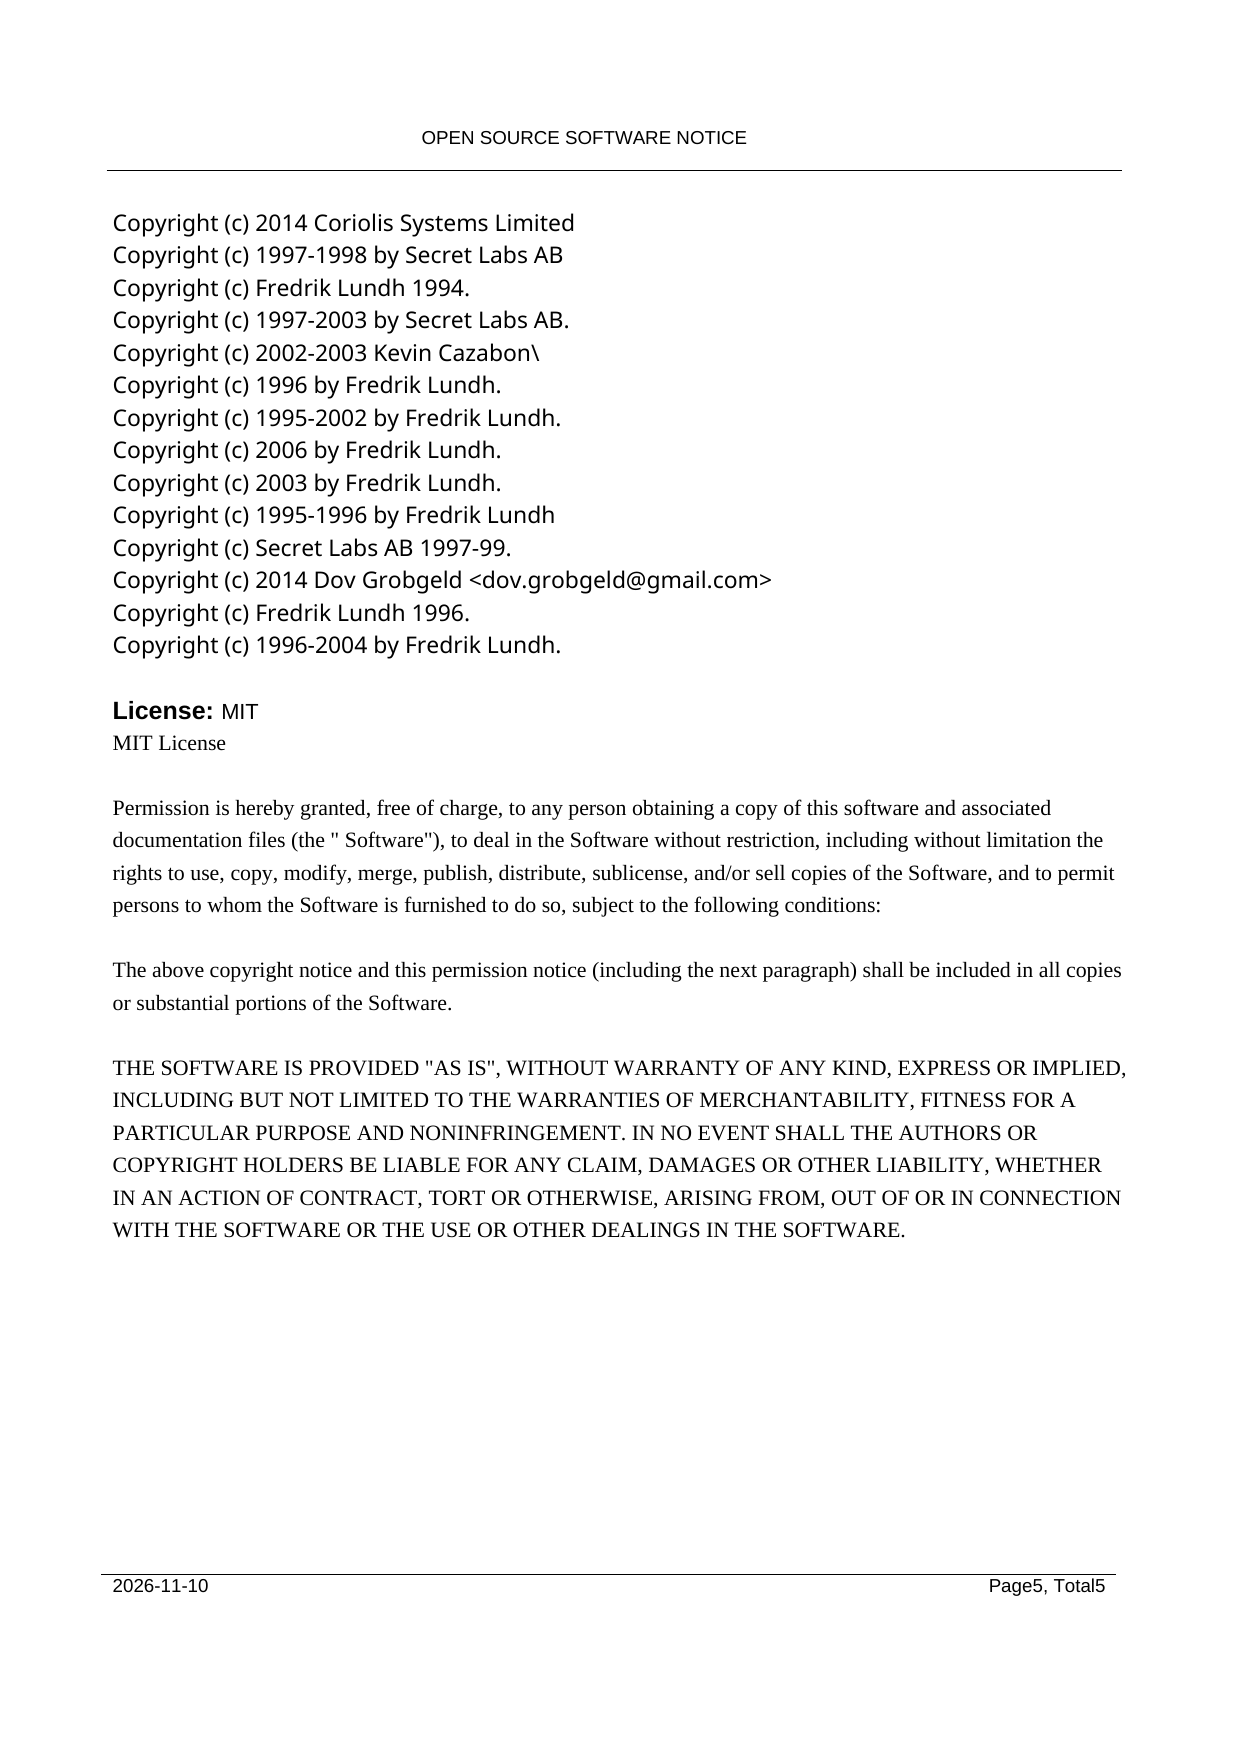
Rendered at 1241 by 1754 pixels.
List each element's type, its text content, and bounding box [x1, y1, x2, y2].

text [112, 206, 1128, 694]
text MIT License Permission is hereby granted, free of charge, to any person obtaining a copy of this software and associated documentation files (the " Software"), to deal in the Software without restriction, including without limitation the rights to use, copy, modify, merge, publish, distribute, sublicense, and/or sell copies of the Software, and to permit persons to whom the Software is furnished to do so, subject to the following conditions: The above copyright notice and this permission notice (including the next paragraph) shall be included in all copies or substantial portions of the Software. THE SOFTWARE IS PROVIDED "AS IS", WITHOUT WARRANTY OF ANY KIND, EXPRESS OR IMPLIED, INCLUDING BUT NOT LIMITED TO THE WARRANTIES OF MERCHANTABILITY, FITNESS FOR A PARTICULAR PURPOSE AND NONINFRINGEMENT. IN NO EVENT SHALL THE AUTHORS OR COPYRIGHT HOLDERS BE LIABLE FOR ANY CLAIM, DAMAGES OR OTHER LIABILITY, WHETHER IN AN ACTION OF CONTRACT, TORT OR OTHERWISE, ARISING FROM, OUT OF OR IN CONNECTION WITH THE SOFTWARE OR THE USE OR OTHER DEALINGS IN THE SOFTWARE. [112, 726, 1128, 1279]
text License: MIT [112, 694, 1128, 726]
